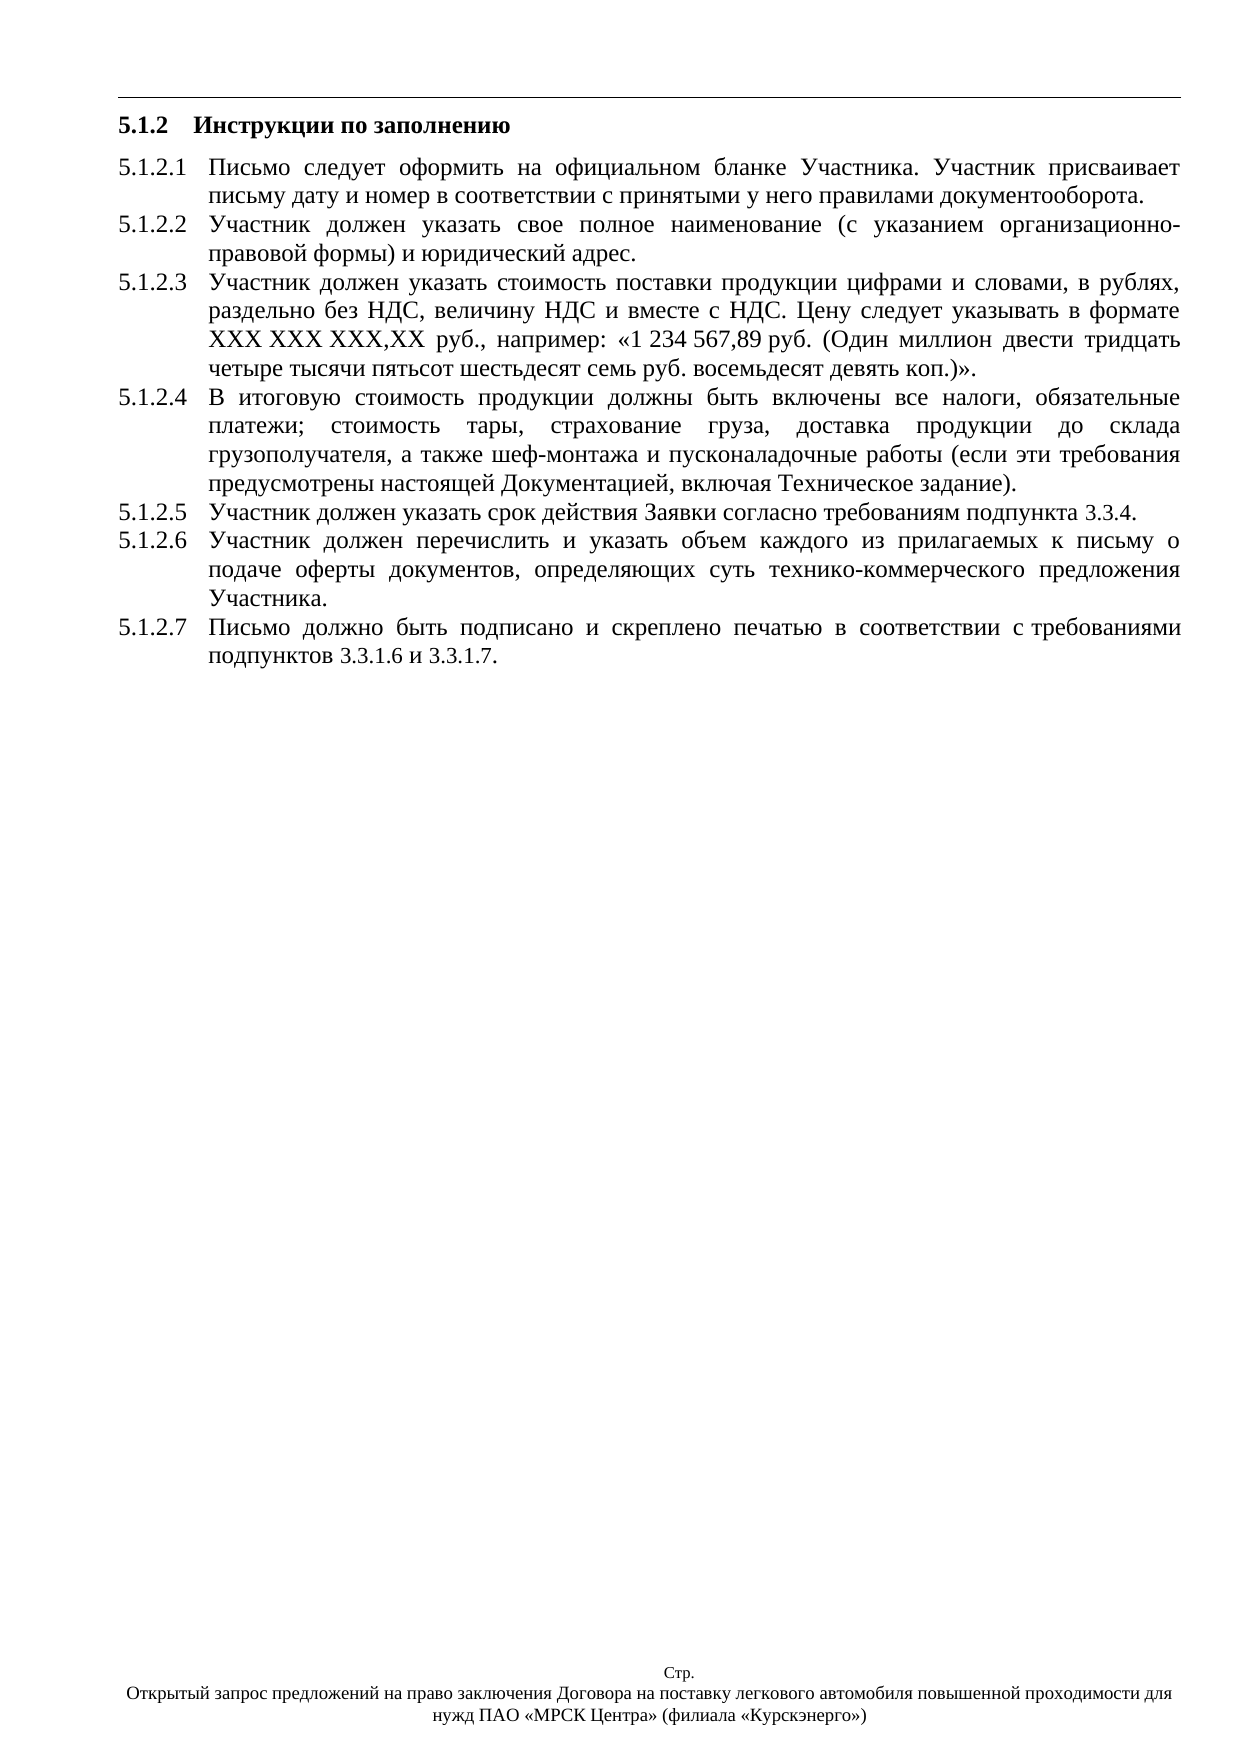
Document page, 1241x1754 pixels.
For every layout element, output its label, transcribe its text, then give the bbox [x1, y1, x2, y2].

list Участник должен указать свое полное наименование (с указанием организационно-правовой формы) и юридический адрес. [118, 209, 1181, 267]
list Участник должен указать срок действия Заявки согласно требованиям подпункта 3.3.4. [118, 497, 1181, 526]
list Письмо должно быть подписано и скреплено печатью в соответствии с требованиями подпунктов 3.3.1.6 и 3.3.1.7. [118, 612, 1181, 669]
list В итоговую стоимость продукции должны быть включены все налоги, обязательные платежи; стоимость тары, страхование груза, доставка продукции до склада грузополучателя, а также шеф-монтажа и пусконаладочные работы (если эти требования предусмотрены настоящей Документацией, включая Техническое задание). [118, 382, 1181, 497]
list Участник должен указать стоимость поставки продукции цифрами и словами, в рублях, раздельно без НДС, величину НДС и вместе с НДС. Цену следует указывать в формате ХХХ ХХХ ХХХ,ХХ руб., например: «1 234 567,89 руб. (Один миллион двести тридцать четыре тысячи пятьсот шестьдесят семь руб. восемьдесят девять коп.)». [118, 267, 1181, 382]
list Письмо следует оформить на официальном бланке Участника. Участник присваивает письму дату и номер в соответствии с принятыми у него правилами документооборота. [118, 152, 1181, 209]
subtitle Инструкции по заполнению [118, 111, 1181, 139]
list Участник должен перечислить и указать объем каждого из прилагаемых к письму о подаче оферты документов, определяющих суть технико-коммерческого предложения Участника. [118, 526, 1181, 612]
